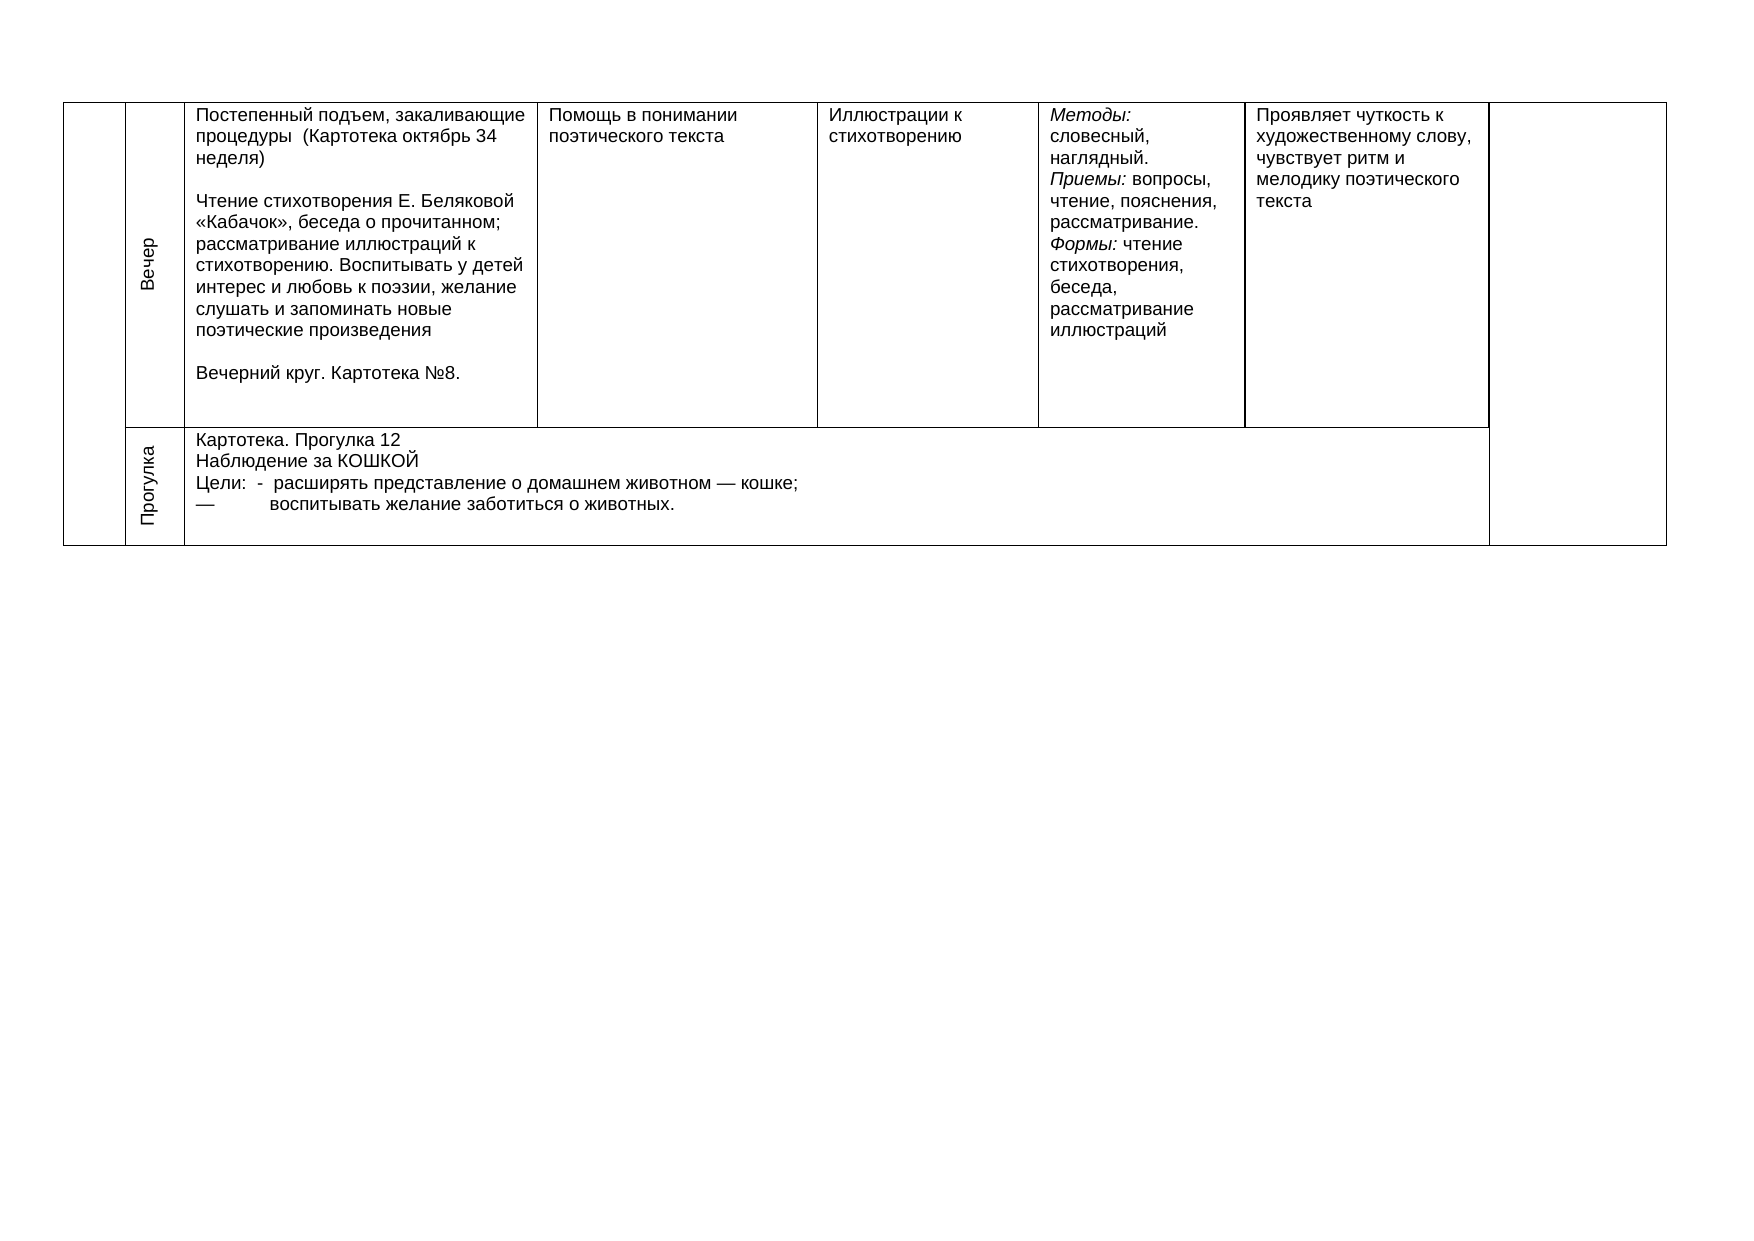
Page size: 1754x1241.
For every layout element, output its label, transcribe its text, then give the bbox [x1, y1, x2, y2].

table_cell Вечер [126, 103, 184, 427]
table_cell Прогулка [126, 428, 184, 545]
table_cell Картотека. Прогулка 12 Наблюдение за КОШКОЙ Цели: - расширять представление о домашнем животном — кошке; — воспитывать желание заботиться о животных. [185, 428, 1489, 545]
table_cell Постепенный подъем, закаливающие процедуры (Картотека октябрь 34 неделя) Чтение стихотворения Е. Беляковой «Кабачок», беседа о прочитанном; рассматривание иллюстраций к стихотворению. Воспитывать у детей интерес и любовь к поэзии, желание слушать и запоминать новые поэтические произведения Вечерний круг. Картотека №8. [185, 103, 537, 427]
table_cell Помощь в понимании поэтического текста [538, 103, 817, 427]
table_cell Проявляет чуткость к художественному слову, чувствует ритм и мелодику поэтического текста [1246, 103, 1488, 427]
table_cell Иллюстрации к стихотворению [818, 103, 1038, 427]
table_cell Методы: словесный, наглядный. Приемы: вопросы, чтение, пояснения, рассматривание. Формы: чтение стихотворения, беседа, рассматривание иллюстраций [1039, 103, 1244, 427]
